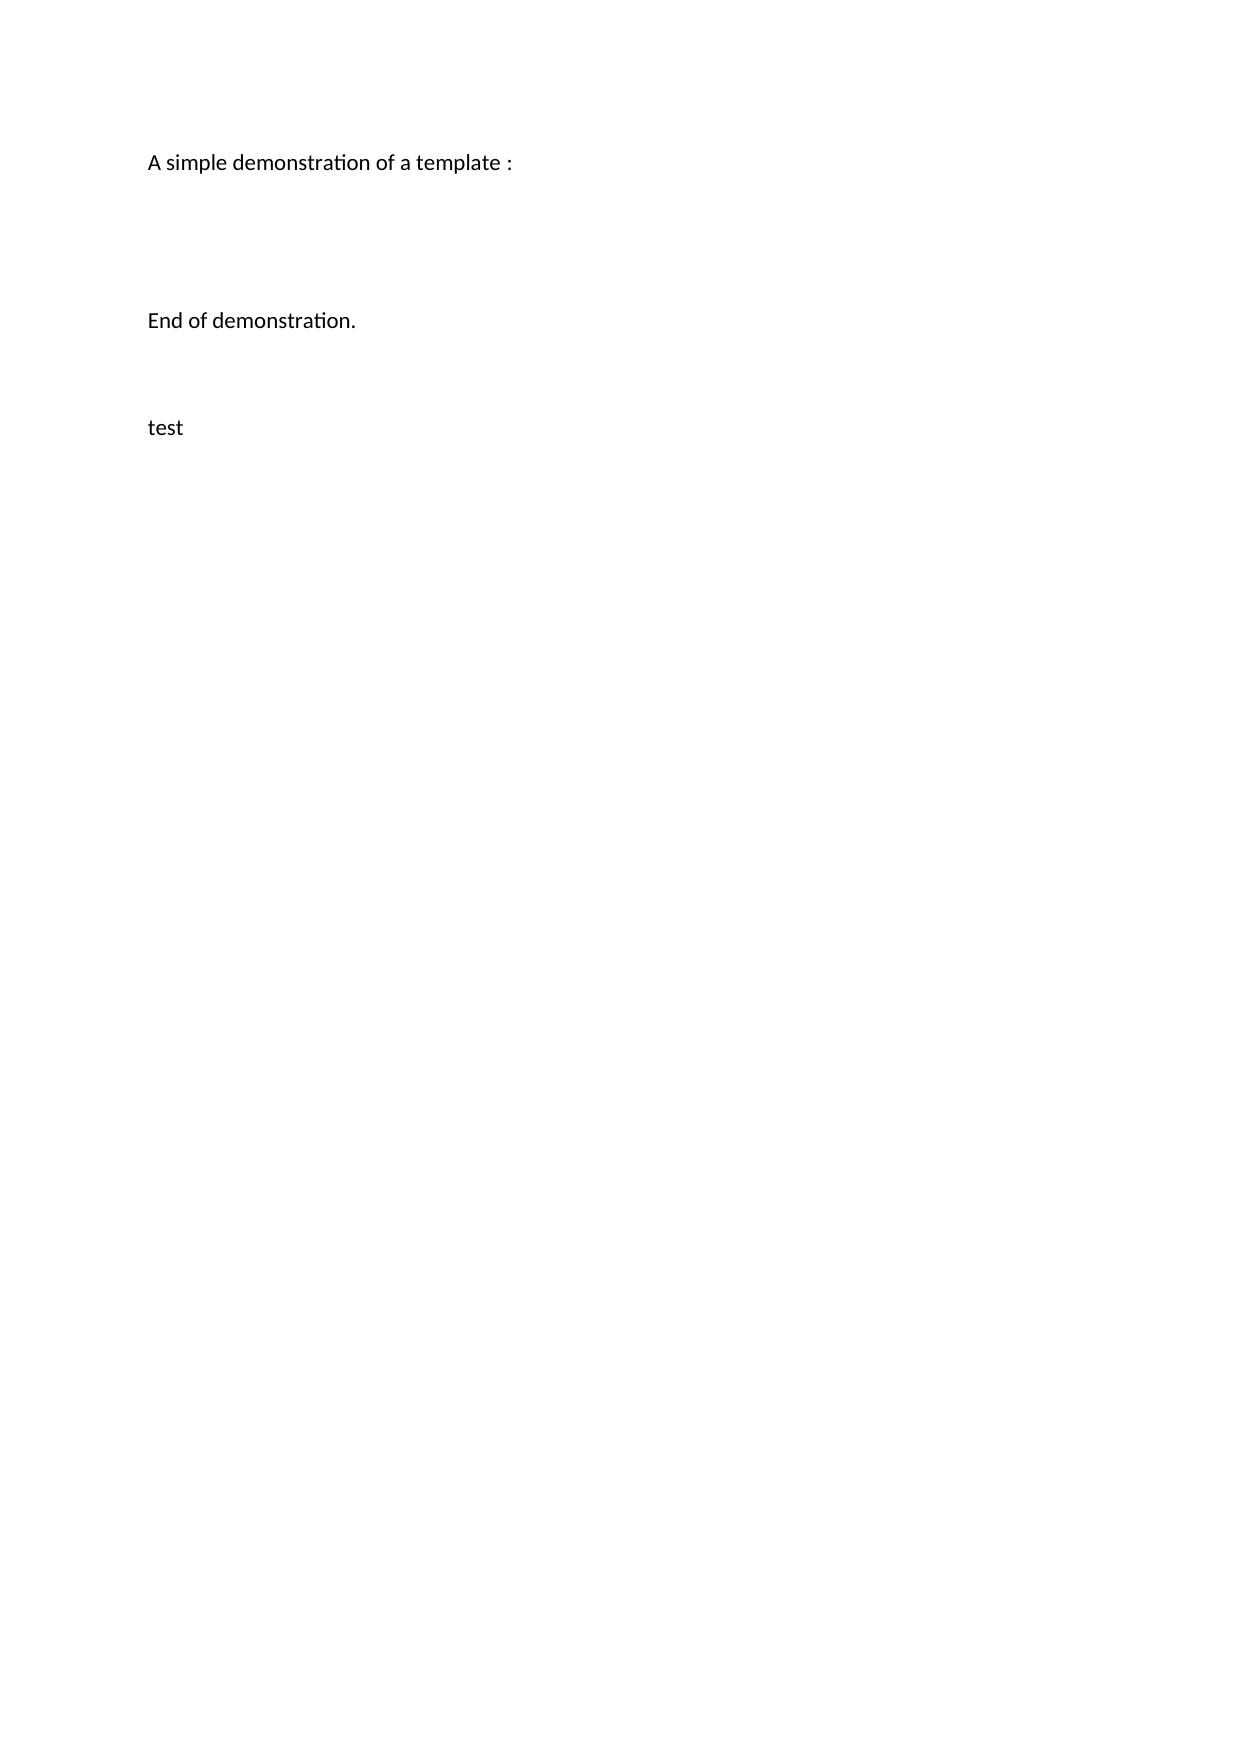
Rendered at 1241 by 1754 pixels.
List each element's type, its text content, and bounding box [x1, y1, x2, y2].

text A simple demonstration of a template : [148, 148, 1093, 176]
text test [148, 413, 1093, 441]
text End of demonstration. [148, 307, 1093, 335]
